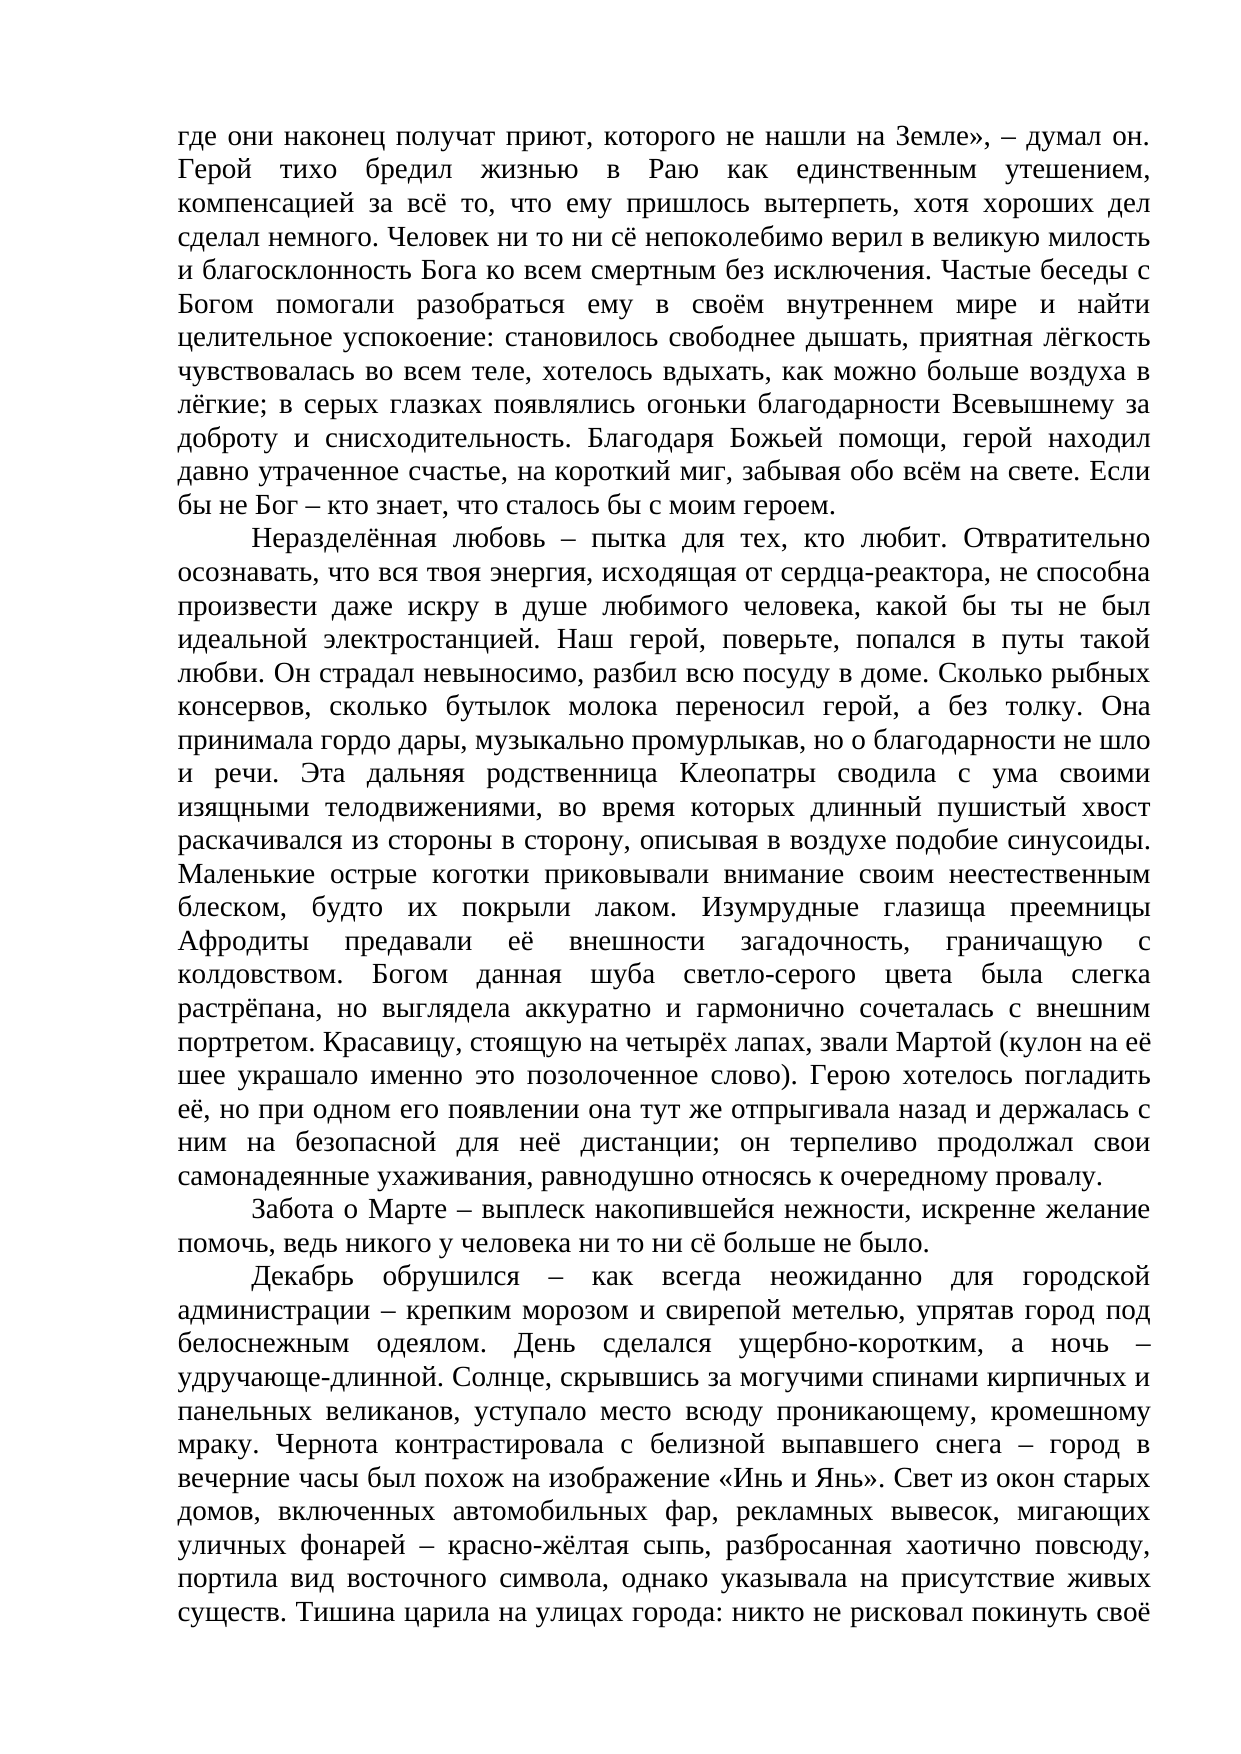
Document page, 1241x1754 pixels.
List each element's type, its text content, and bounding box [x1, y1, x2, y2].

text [177, 1258, 1152, 1627]
text Забота о Марте – выплеск накопившейся нежности, искренне желание помочь, ведь никого у человека ни то ни сё больше не было. [177, 1191, 1152, 1258]
text Неразделённая любовь – пытка для тех, кто любит. Отвратительно осознавать, что вся твоя энергия, исходящая от сердца-реактора, не способна произвести даже искру в душе любимого человека, какой бы ты не был идеальной электростанцией. Наш герой, поверьте, попался в путы такой любви. Он страдал невыносимо, разбил всю посуду в доме. Сколько рыбных консервов, сколько бутылок молока переносил герой, а без толку. Она принимала гордо дары, музыкально промурлыкав, но о благодарности не шло и речи. Эта дальняя родственница Клеопатры сводила с ума своими изящными телодвижениями, во время которых длинный пушистый хвост раскачивался из стороны в сторону, описывая в воздухе подобие синусоиды. Маленькие острые коготки приковывали внимание своим неестественным блеском, будто их покрыли лаком. Изумрудные глазища преемницы Афродиты предавали её внешности загадочность, граничащую с колдовством. Богом данная шуба светло-серого цвета была слегка растрёпана, но выглядела аккуратно и гармонично сочеталась с внешним портретом. Красавицу, стоящую на четырёх лапах, звали Мартой (кулон на её шее украшало именно это позолоченное слово). Герою хотелось погладить её, но при одном его появлении она тут же отпрыгивала назад и держалась с ним на безопасной для неё дистанции; он терпеливо продолжал свои самонадеянные ухаживания, равнодушно относясь к очередному провалу. [177, 521, 1152, 1191]
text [177, 118, 1152, 521]
